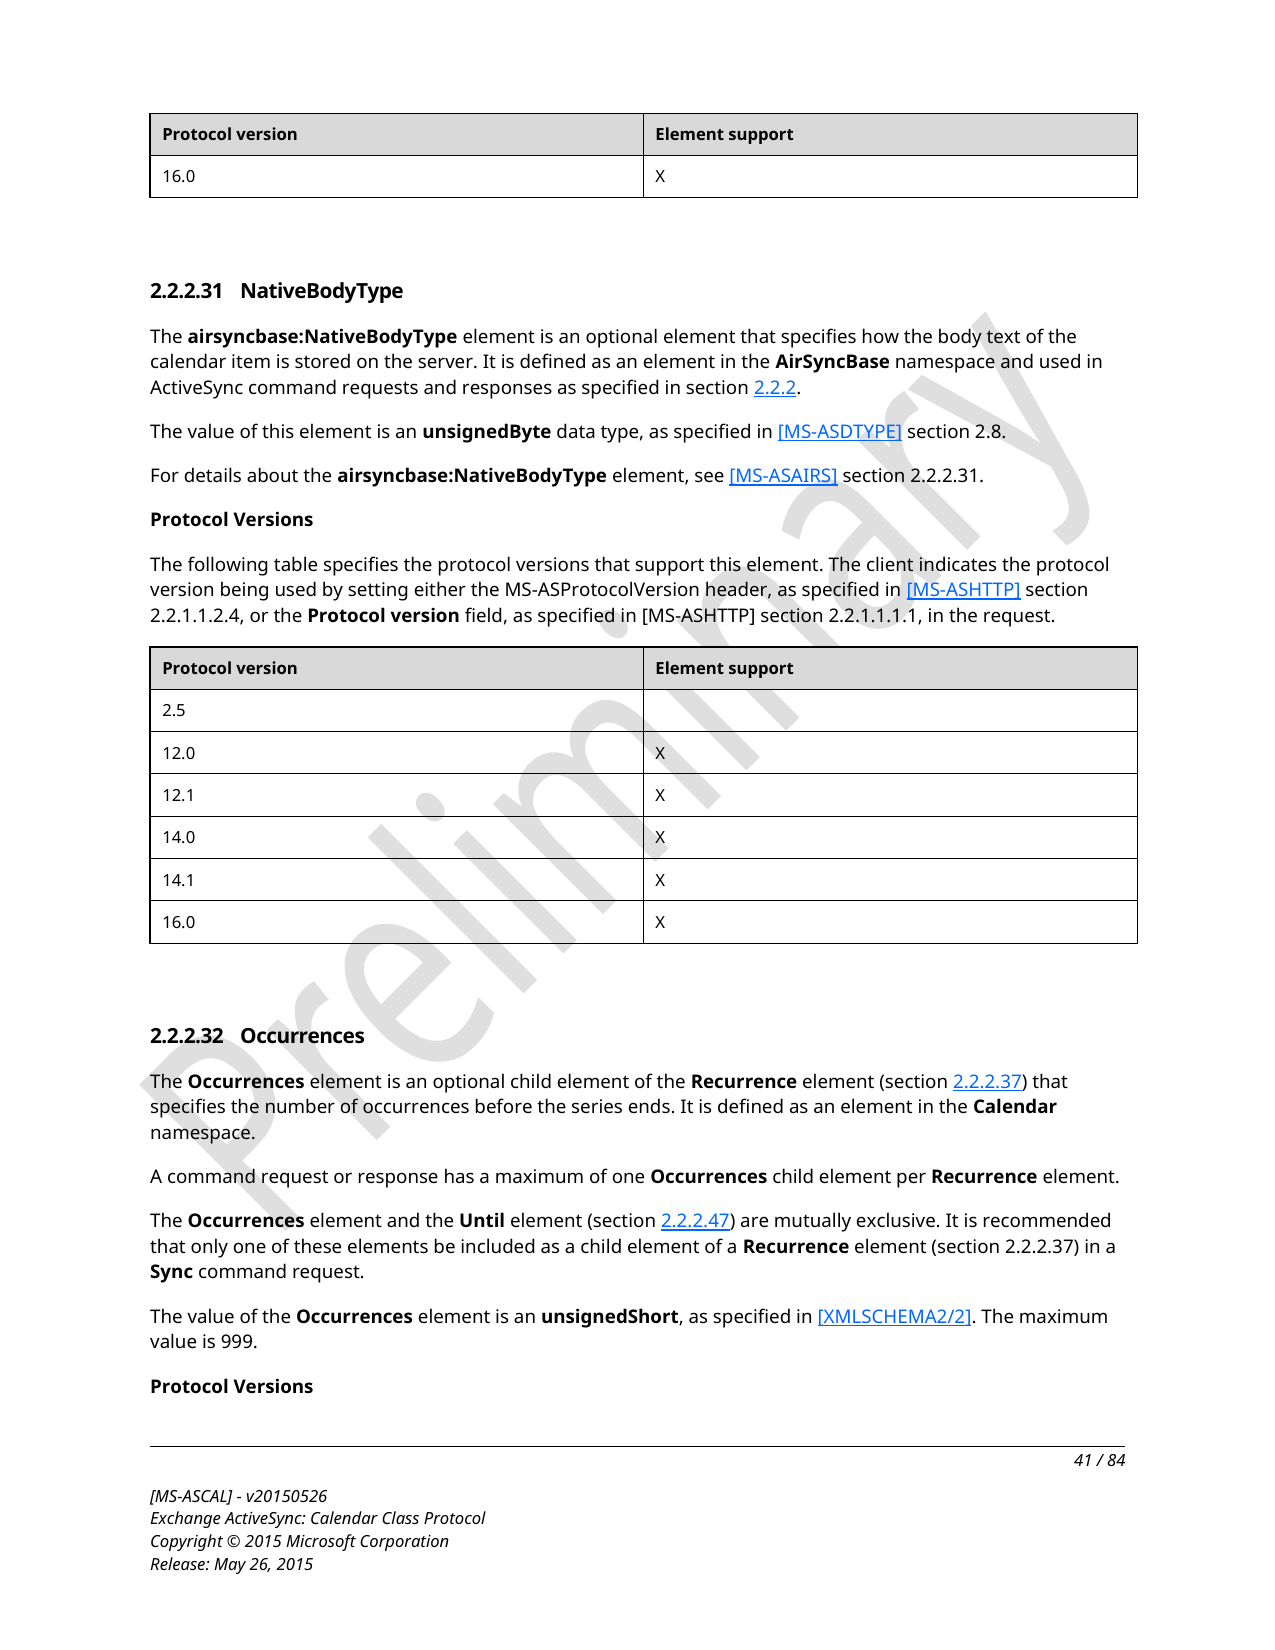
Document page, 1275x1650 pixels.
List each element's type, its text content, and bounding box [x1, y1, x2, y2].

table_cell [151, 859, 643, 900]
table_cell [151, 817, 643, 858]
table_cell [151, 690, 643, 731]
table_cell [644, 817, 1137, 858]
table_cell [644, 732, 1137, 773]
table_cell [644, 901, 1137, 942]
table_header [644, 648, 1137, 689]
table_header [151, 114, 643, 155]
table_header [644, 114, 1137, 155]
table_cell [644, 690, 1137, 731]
subtitle Occurrences [150, 1021, 1125, 1049]
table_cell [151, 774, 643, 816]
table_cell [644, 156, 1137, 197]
text A command request or response has a maximum of one Occurrences child element per Recurrence element. [150, 1163, 1125, 1189]
text Protocol Versions [150, 1373, 1125, 1398]
text The Occurrences element and the Until element (section 2.2.2.47) are mutually exclusive. It is recommended that only one of these elements be included as a child element of a Recurrence element (section 2.2.2.37) in a Sync command request. [150, 1208, 1125, 1284]
text For details about the airsyncbase:NativeBodyType element, see [MS-ASAIRS] section 2.2.2.31. [150, 462, 1125, 488]
text The following table specifies the protocol versions that support this element. The client indicates the protocol version being used by setting either the MS-ASProtocolVersion header, as specified in [MS-ASHTTP] section 2.2.1.1.2.4, or the Protocol version field, as specified in [MS-ASHTTP] section 2.2.1.1.1.1, in the request. [150, 551, 1125, 628]
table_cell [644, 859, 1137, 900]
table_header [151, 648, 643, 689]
subtitle NativeBodyType [150, 276, 1125, 304]
text The value of the Occurrences element is an unsignedShort, as specified in [XMLSCHEMA2/2]. The maximum value is 999. [150, 1303, 1125, 1354]
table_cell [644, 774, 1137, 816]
text The Occurrences element is an optional child element of the Recurrence element (section 2.2.2.37) that specifies the number of occurrences before the series ends. It is defined as an element in the Calendar namespace. [150, 1068, 1125, 1145]
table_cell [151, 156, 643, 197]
text The airsyncbase:NativeBodyType element is an optional element that specifies how the body text of the calendar item is stored on the server. It is defined as an element in the AirSyncBase namespace and used in ActiveSync command requests and responses as specified in section 2.2.2. [150, 323, 1125, 399]
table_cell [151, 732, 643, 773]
text Protocol Versions [150, 507, 1125, 532]
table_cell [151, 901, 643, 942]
text The value of this element is an unsignedByte data type, as specified in [MS-ASDTYPE] section 2.8. [150, 418, 1125, 444]
